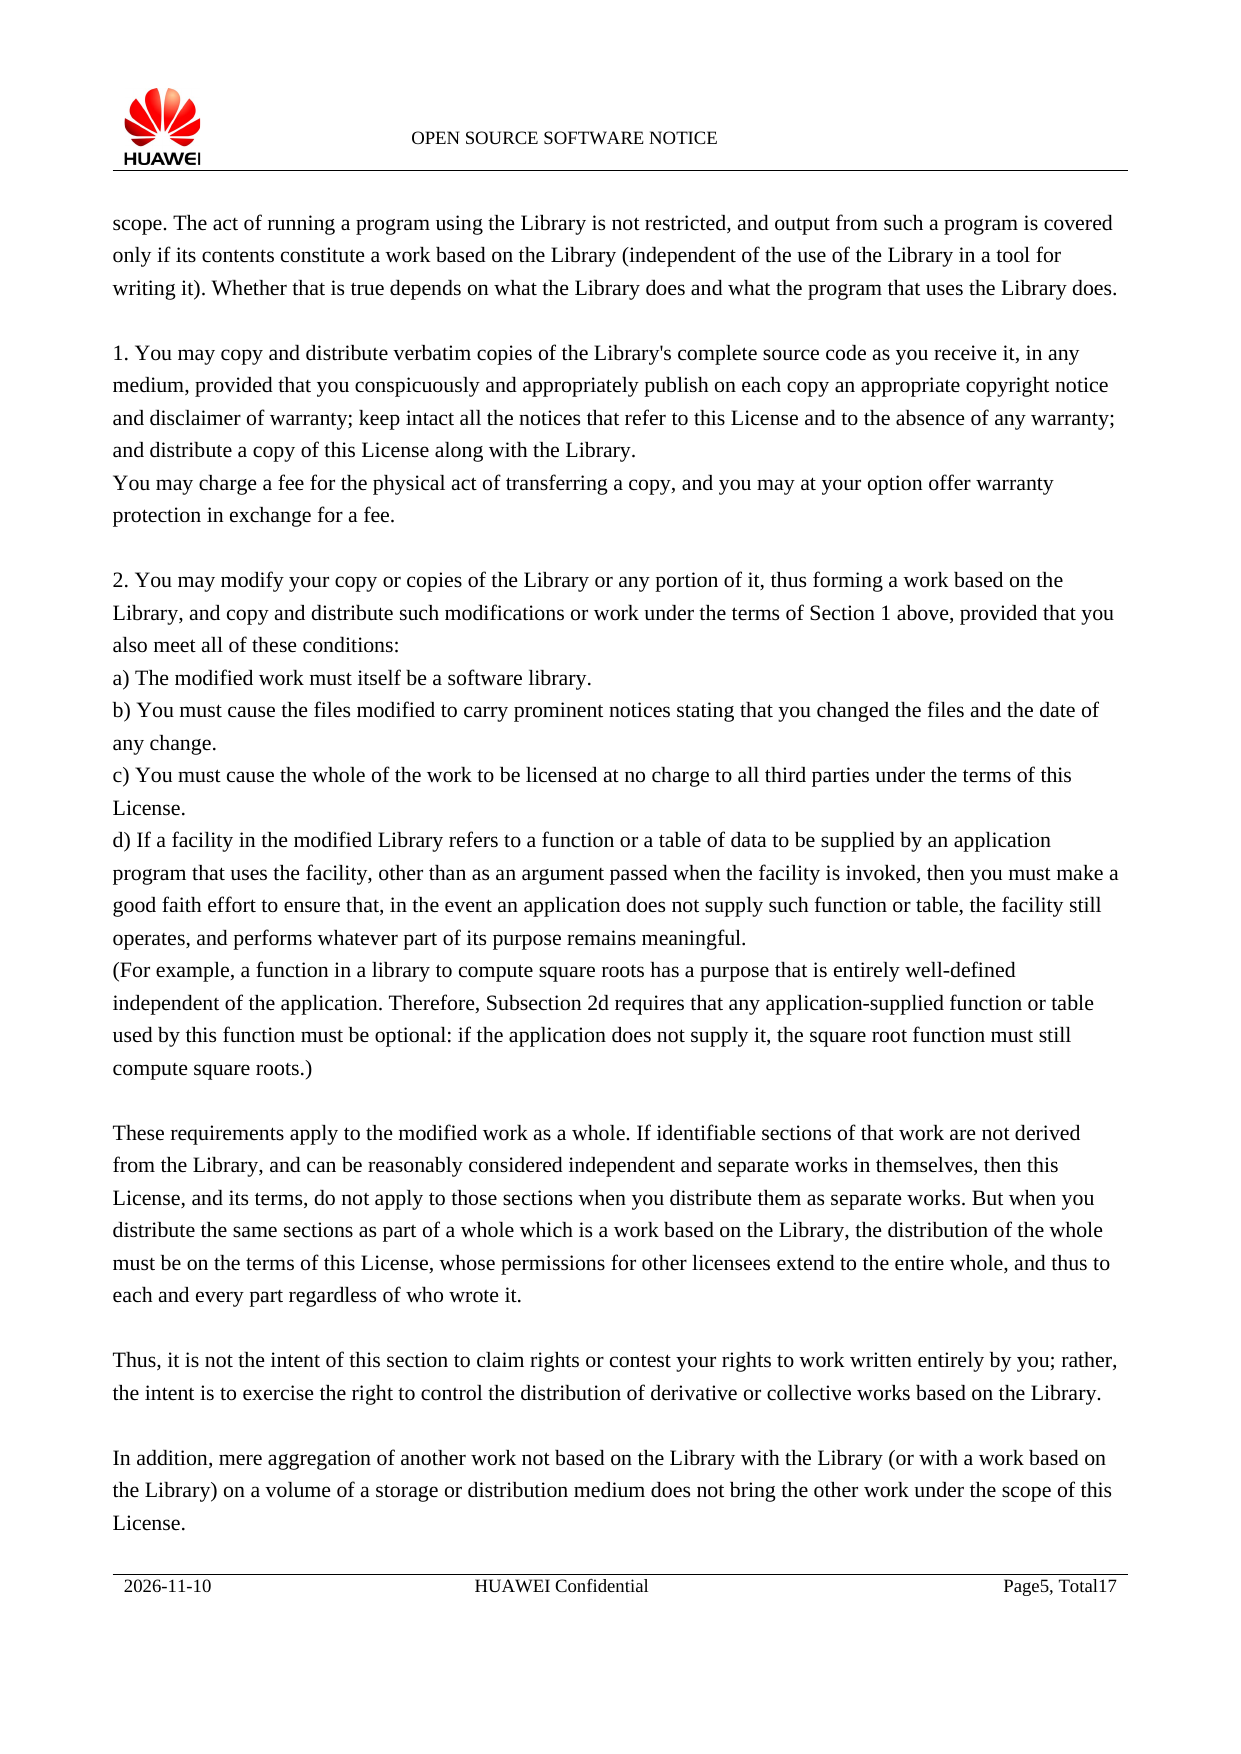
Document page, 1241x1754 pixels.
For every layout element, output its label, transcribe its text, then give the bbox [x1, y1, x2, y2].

picture [124, 88, 201, 165]
